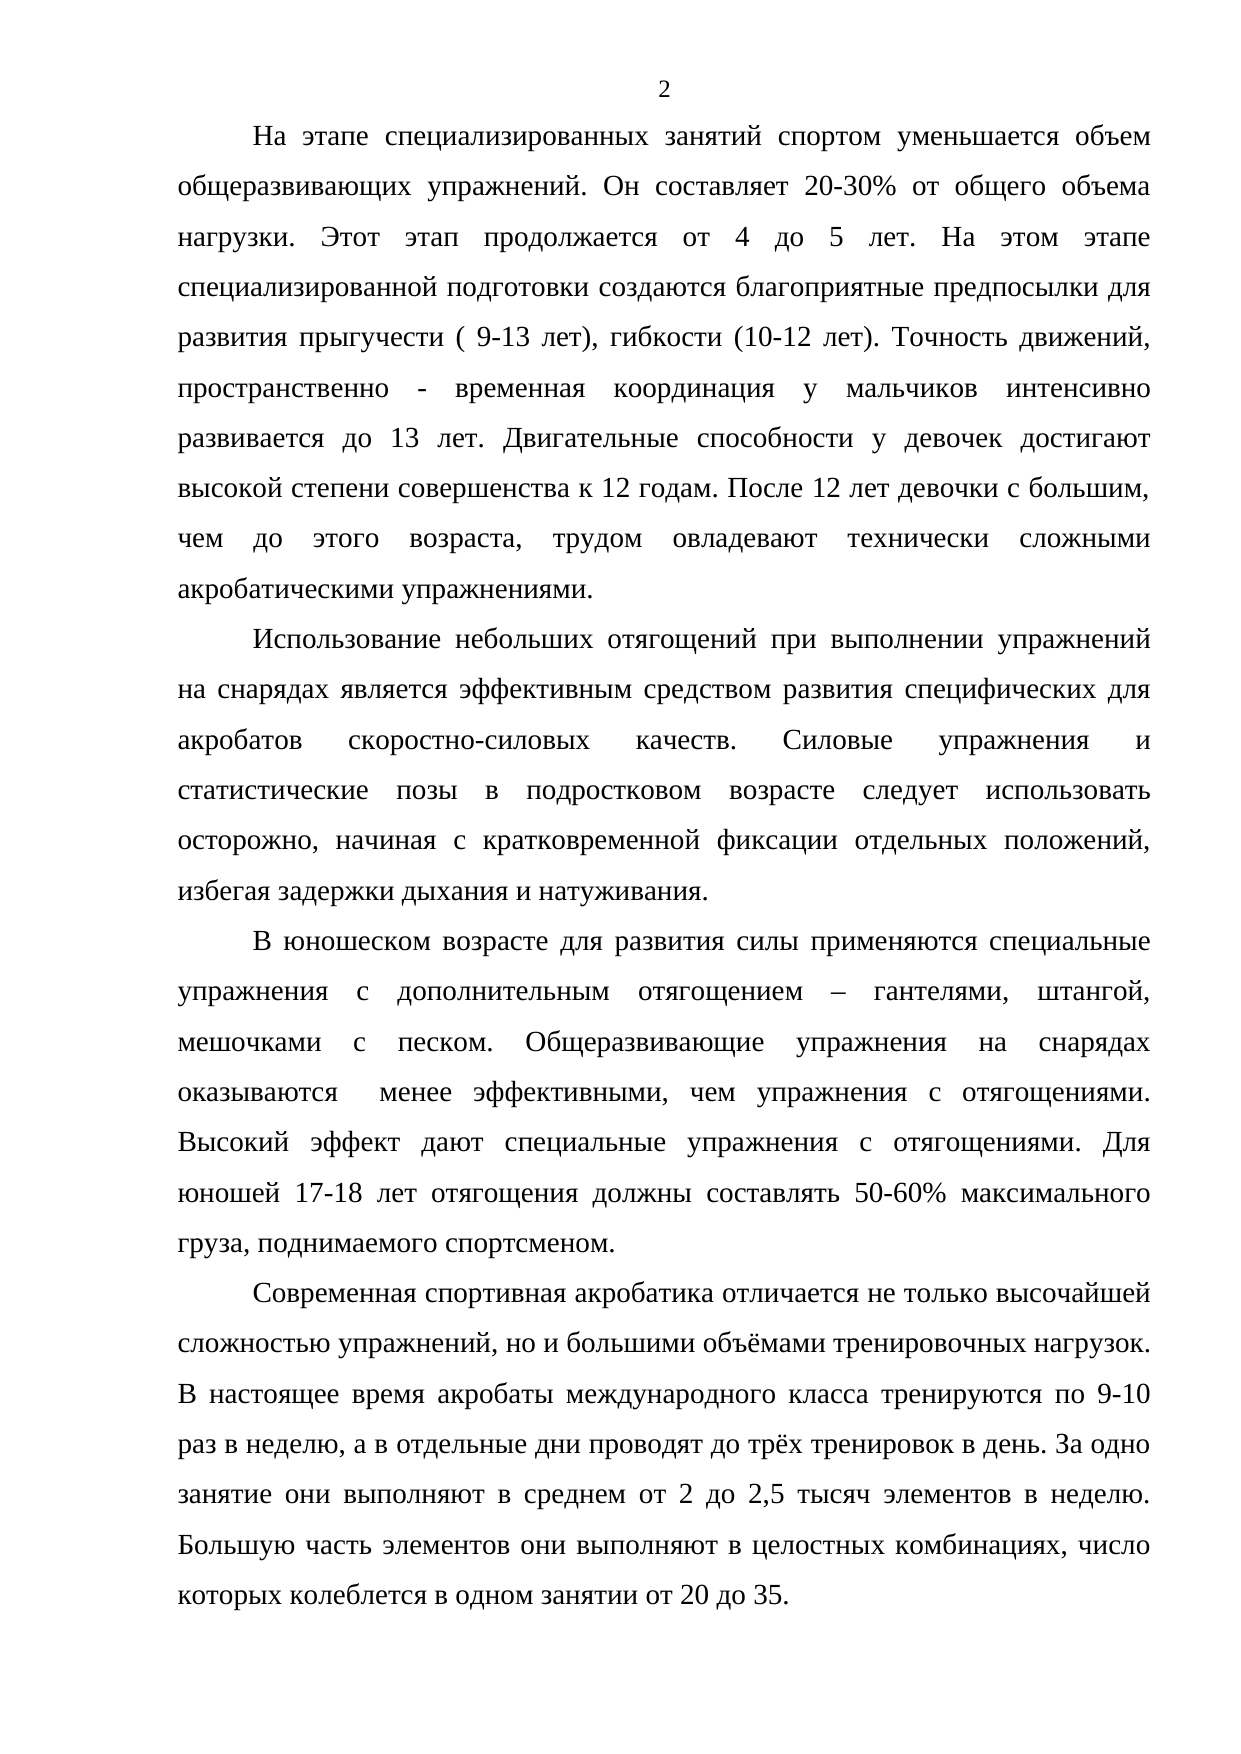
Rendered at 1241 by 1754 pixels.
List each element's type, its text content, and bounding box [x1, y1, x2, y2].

text Использование небольших отягощений при выполнении упражнений на снарядах является эффективным средством развития специфических для акробатов скоростно-силовых качеств. Силовые упражнения и статистические позы в подростковом возрасте следует использовать осторожно, начиная с кратковременной фиксации отдельных положений, избегая задержки дыхания и натуживания. [177, 621, 1152, 906]
text В юношеском возрасте для развития силы применяются специальные упражнения с дополнительным отягощением – гантелями, штангой, мешочками с песком. Общеразвивающие упражнения на снарядах оказываются менее эффективными, чем упражнения с отягощениями. Высокий эффект дают специальные упражнения с отягощениями. Для юношей 17-18 лет отягощения должны составлять 50-60% максимального груза, поднимаемого спортсменом. [177, 923, 1152, 1258]
text Современная спортивная акробатика отличается не только высочайшей сложностью упражнений, но и большими объёмами тренировочных нагрузок. В настоящее время акробаты международного класса тренируются по 9-10 раз в неделю, а в отдельные дни проводят до трёх тренировок в день. За одно занятие они выполняют в среднем от 2 до 2,5 тысяч элементов в неделю. Большую часть элементов они выполняют в целостных комбинациях, число которых колеблется в одном занятии от 20 до 35. [177, 1275, 1152, 1611]
text На этапе специализированных занятий спортом уменьшается объем общеразвивающих упражнений. Он составляет 20-30% от общего объема нагрузки. Этот этап продолжается от 4 до 5 лет. На этом этапе специализированной подготовки создаются благоприятные предпосылки для развития прыгучести ( 9-13 лет), гибкости (10-12 лет). Точность движений, пространственно - временная координация у мальчиков интенсивно развивается до 13 лет. Двигательные способности у девочек достигают высокой степени совершенства к 12 годам. После 12 лет девочки с большим, чем до этого возраста, трудом овладевают технически сложными акробатическими упражнениями. [177, 118, 1152, 604]
